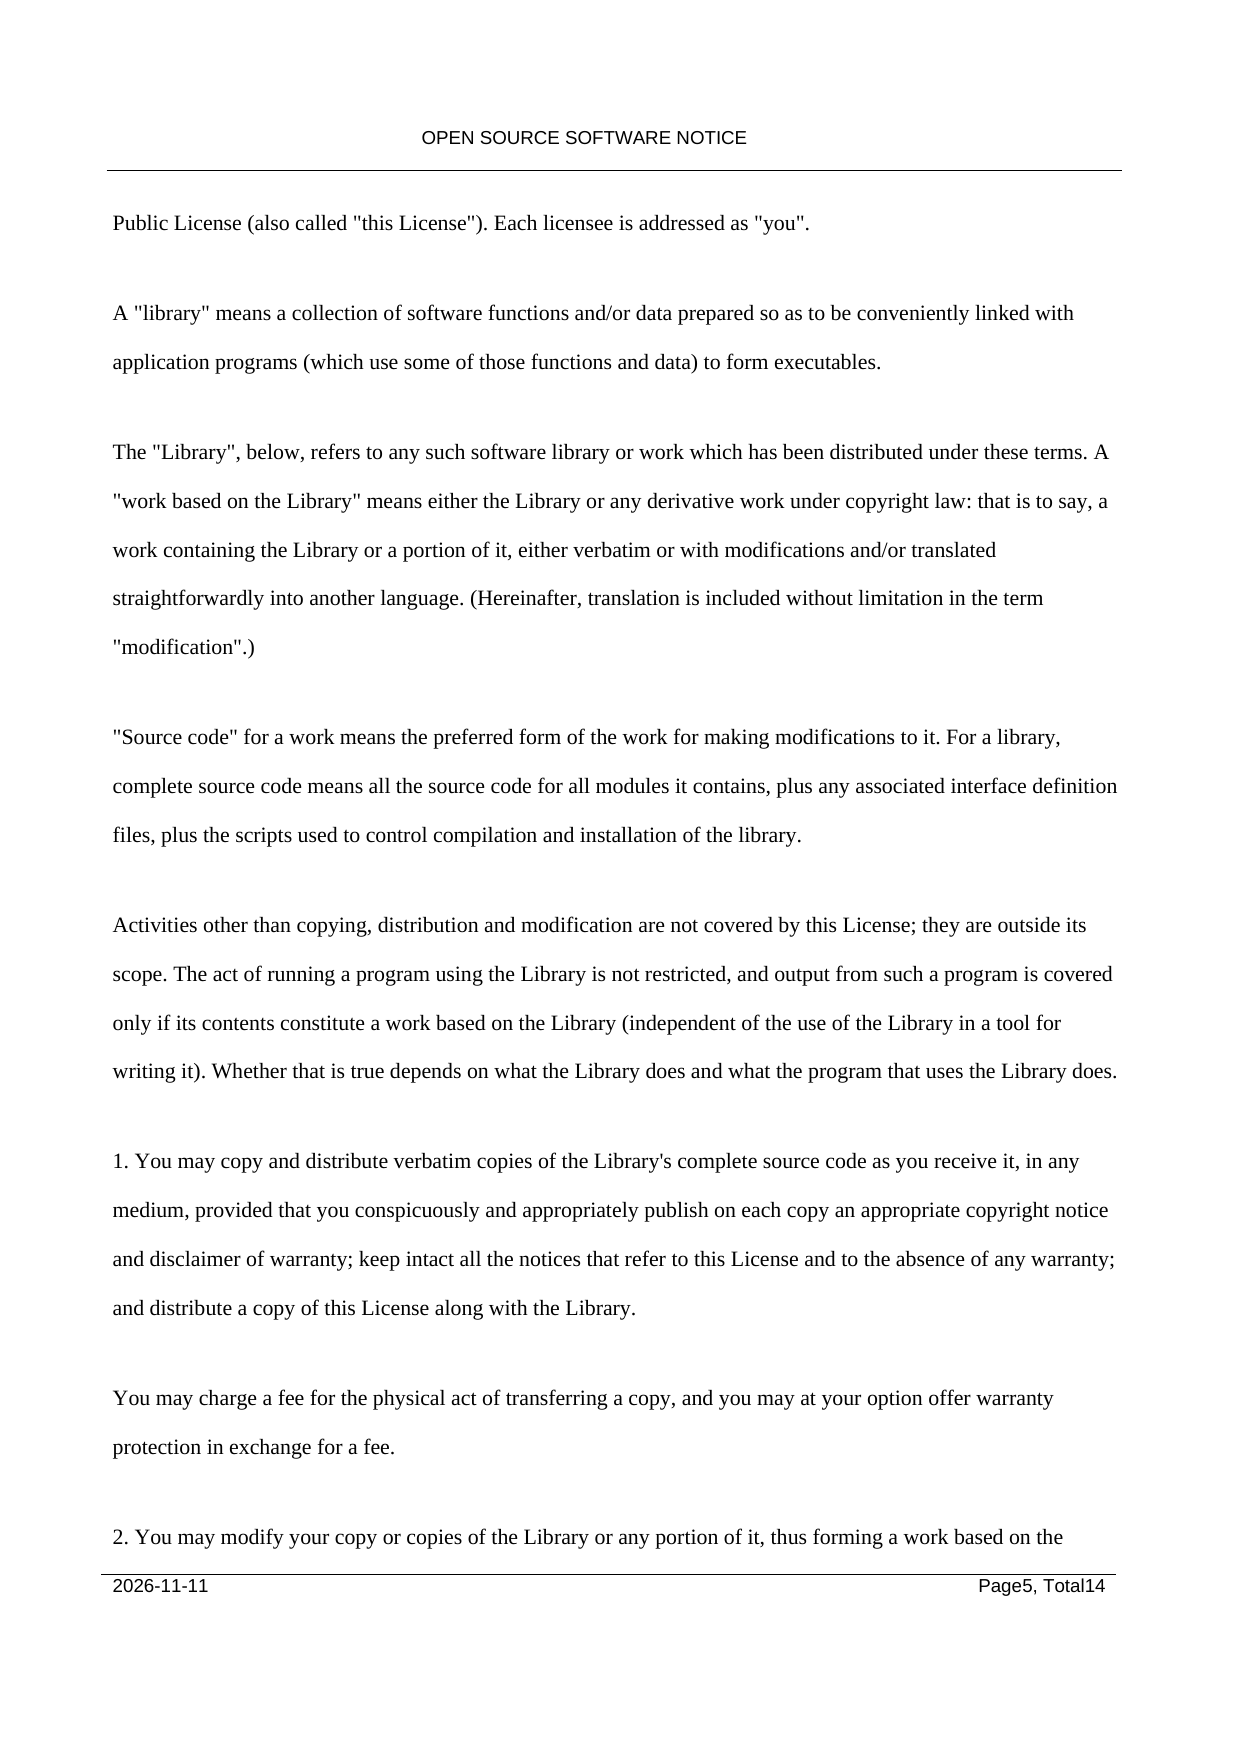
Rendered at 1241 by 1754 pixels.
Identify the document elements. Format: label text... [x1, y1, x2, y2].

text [112, 206, 1128, 239]
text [112, 1520, 1128, 1553]
text 1. You may copy and distribute verbatim copies of the Library's complete source code as you receive it, in any medium, provided that you conspicuously and appropriately publish on each copy an appropriate copyright notice and disclaimer of warranty; keep intact all the notices that refer to this License and to the absence of any warranty; and distribute a copy of this License along with the Library. [112, 1145, 1128, 1324]
text Activities other than copying, distribution and modification are not covered by this License; they are outside its scope. The act of running a program using the Library is not restricted, and output from such a program is covered only if its contents constitute a work based on the Library (independent of the use of the Library in a tool for writing it). Whether that is true depends on what the Library does and what the program that uses the Library does. [112, 908, 1128, 1087]
text You may charge a fee for the physical act of transferring a copy, and you may at your option offer warranty protection in exchange for a fee. [112, 1381, 1128, 1463]
text A "library" means a collection of software functions and/or data prepared so as to be conveniently linked with application programs (which use some of those functions and data) to form executables. [112, 297, 1128, 378]
text "Source code" for a work means the preferred form of the work for making modifications to it. For a library, complete source code means all the source code for all modules it contains, plus any associated interface definition files, plus the scripts used to control compilation and installation of the library. [112, 721, 1128, 851]
text The "Library", below, refers to any such software library or work which has been distributed under these terms. A "work based on the Library" means either the Library or any derivative work under copyright law: that is to say, a work containing the Library or a portion of it, either verbatim or with modifications and/or translated straightforwardly into another language. (Hereinafter, translation is included without limitation in the term "modification".) [112, 436, 1128, 663]
